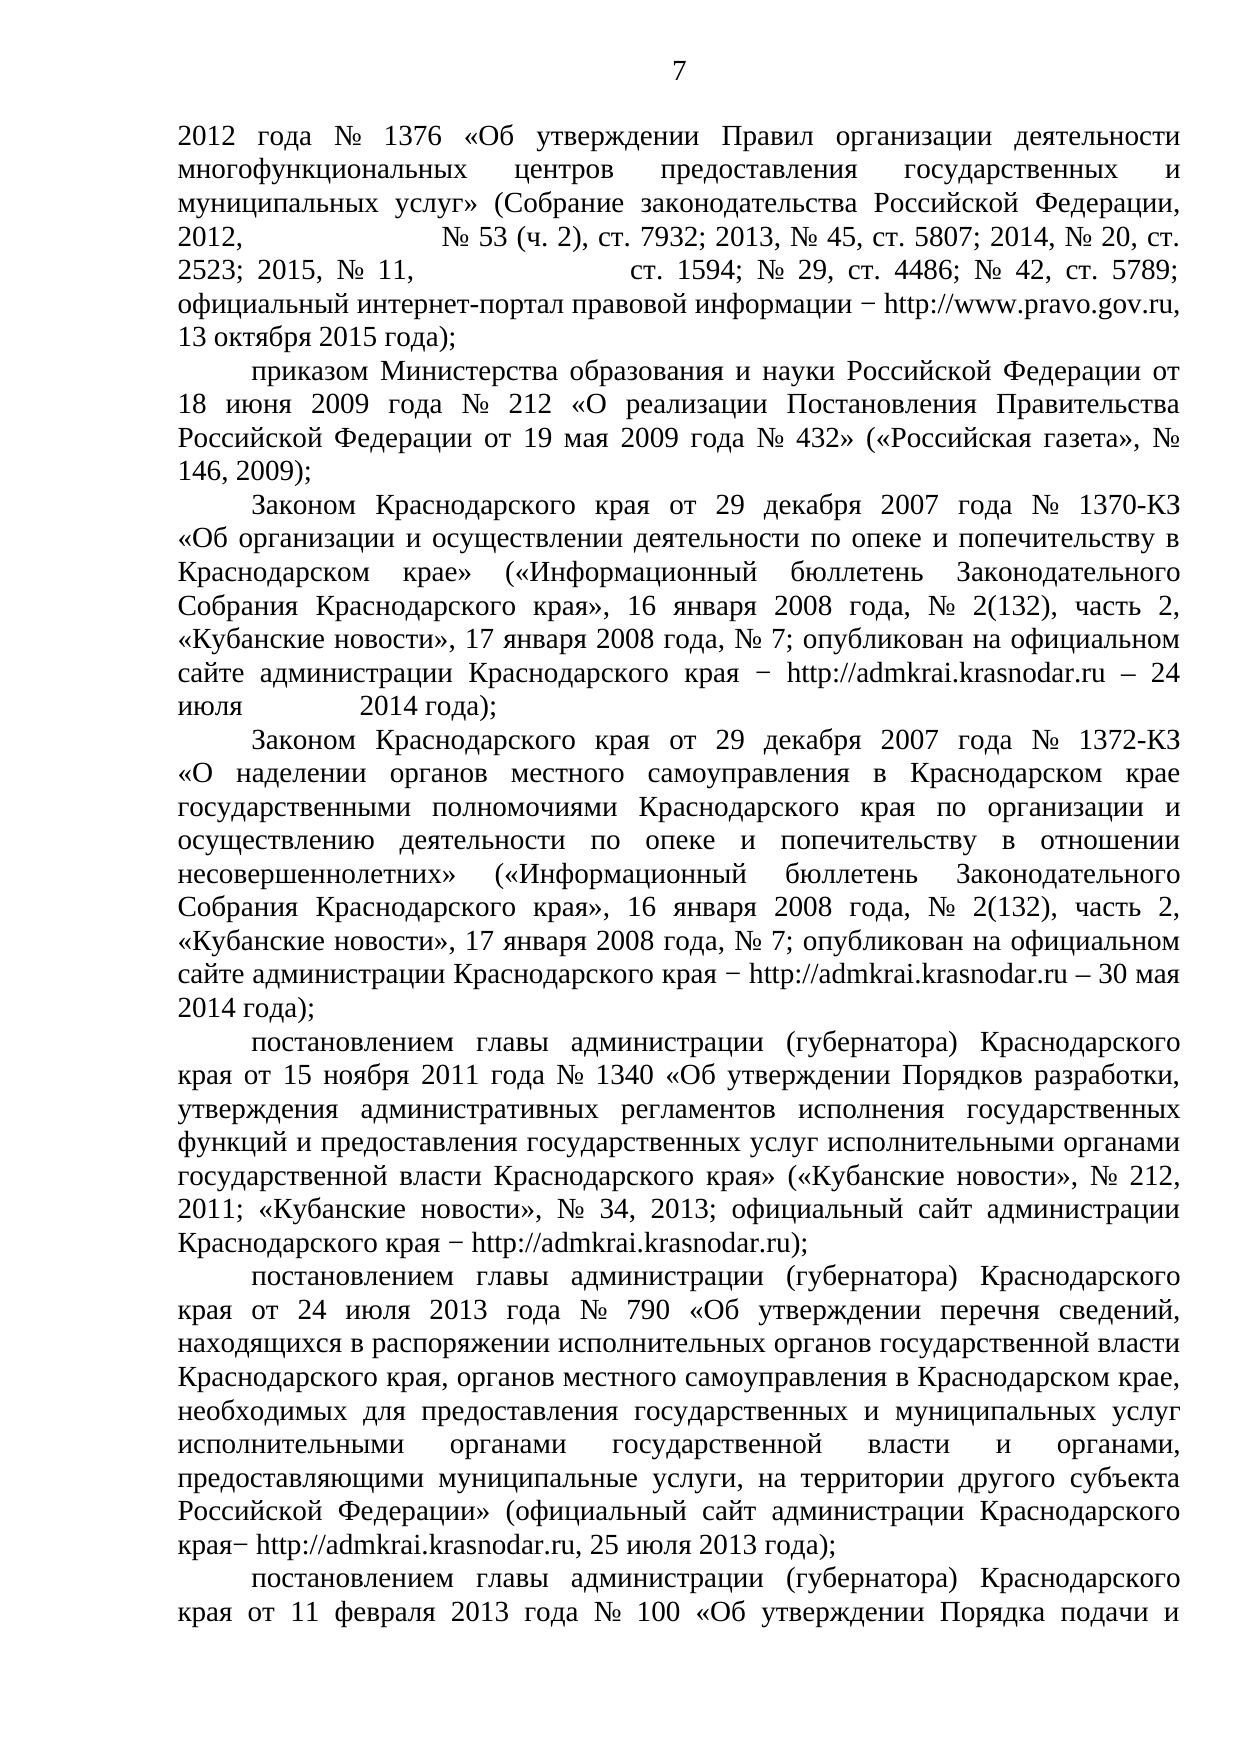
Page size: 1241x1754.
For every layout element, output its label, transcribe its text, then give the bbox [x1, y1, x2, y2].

text постановлением главы администрации (губернатора) Краснодарского края от 15 ноября 2011 года № 1340 «Об утверждении Порядков разработки, утверждения административных регламентов исполнения государственных функций и предоставления государственных услуг исполнительными органами государственной власти Краснодарского края» («Кубанские новости», № 212, 2011; «Кубанские новости», № 34, 2013; официальный сайт администрации Краснодарского края − http://admkrai.krasnodar.ru); [177, 1024, 1181, 1258]
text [177, 118, 1181, 353]
text постановлением главы администрации (губернатора) Краснодарского края от 24 июля 2013 года № 790 «Об утверждении перечня сведений, находящихся в распоряжении исполнительных органов государственной власти Краснодарского края, органов местного самоуправления в Краснодарском крае, необходимых для предоставления государственных и муниципальных услуг исполнительными органами государственной власти и органами, предоставляющими муниципальные услуги, на территории другого субъекта Российской Федерации» (официальный сайт администрации Краснодарского края− http://admkrai.krasnodar.ru, 25 июля 2013 года); [177, 1258, 1181, 1560]
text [177, 1560, 1181, 1627]
text Законом Краснодарского края от 29 декабря 2007 года № 1370-КЗ «Об организации и осуществлении деятельности по опеке и попечительству в Краснодарском крае» («Информационный бюллетень Законодательного Собрания Краснодарского края», 16 января 2008 года, № 2(132), часть 2, «Кубанские новости», 17 января 2008 года, № 7; опубликован на официальном сайте администрации Краснодарского края − http://admkrai.krasnodar.ru – 24 июля 2014 года); [177, 487, 1181, 722]
text приказом Министерства образования и науки Российской Федерации от 18 июня 2009 года № 212 «О реализации Постановления Правительства Российской Федерации от 19 мая 2009 года № 432» («Российская газета», № 146, 2009); [177, 353, 1181, 487]
text Законом Краснодарского края от 29 декабря 2007 года № 1372-КЗ «О наделении органов местного самоуправления в Краснодарском крае государственными полномочиями Краснодарского края по организации и осуществлению деятельности по опеке и попечительству в отношении несовершеннолетних» («Информационный бюллетень Законодательного Собрания Краснодарского края», 16 января 2008 года, № 2(132), часть 2, «Кубанские новости», 17 января 2008 года, № 7; опубликован на официальном сайте администрации Краснодарского края − http://admkrai.krasnodar.ru – 30 мая 2014 года); [177, 722, 1181, 1024]
